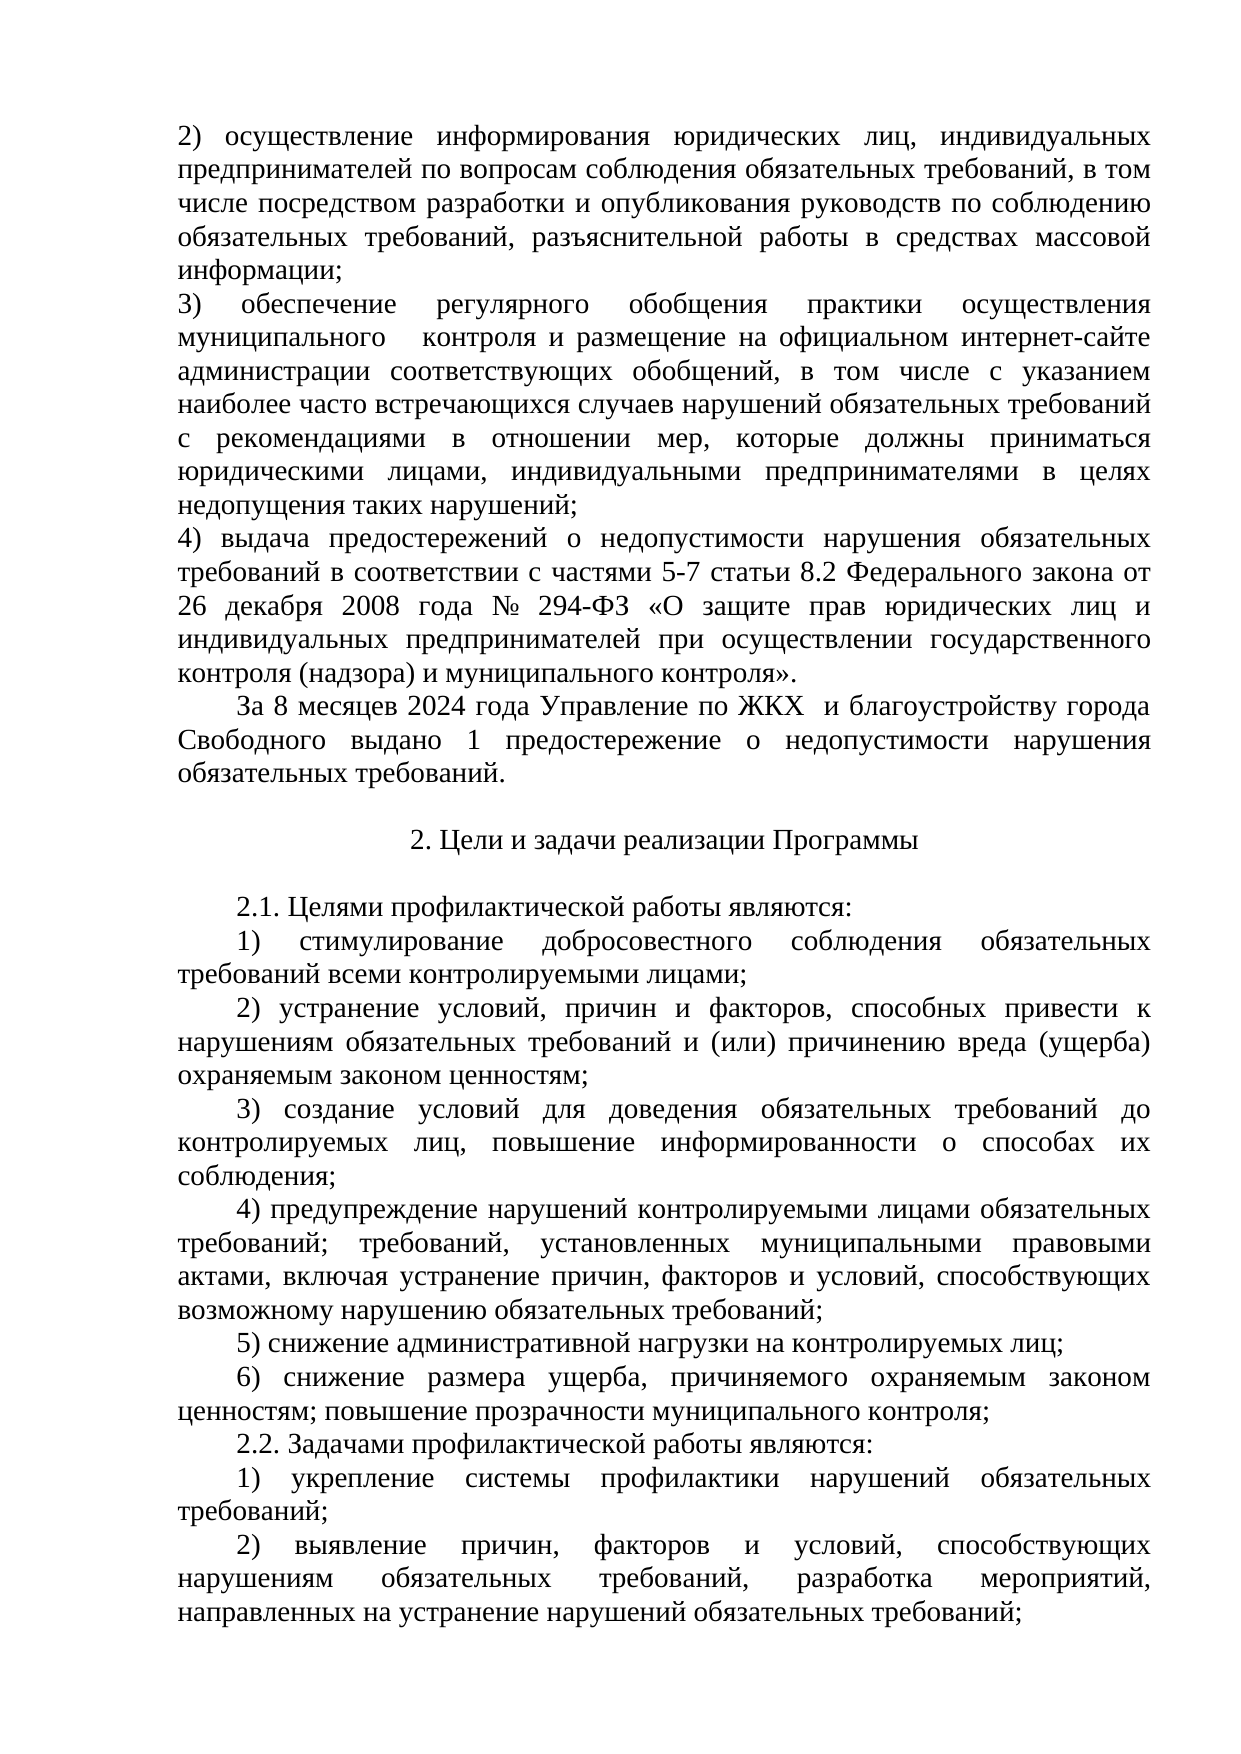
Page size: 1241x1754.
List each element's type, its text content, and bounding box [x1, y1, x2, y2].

text 4) предупреждение нарушений контролируемыми лицами обязательных требований; требований, установленных муниципальными правовыми актами, включая устранение причин, факторов и условий, способствующих возможному нарушению обязательных требований; [177, 1191, 1152, 1326]
text 2.1. Целями профилактической работы являются: [177, 889, 1152, 923]
text 2. Цели и задачи реализации Программы [177, 822, 1152, 856]
text 1) стимулирование добросовестного соблюдения обязательных требований всеми контролируемыми лицами; [177, 923, 1152, 990]
text 5) снижение административной нагрузки на контролируемых лиц; [177, 1326, 1152, 1359]
text За 8 месяцев 2024 года Управление по ЖКХ и благоустройству города Свободного выдано 1 предостережение о недопустимости нарушения обязательных требований. [177, 688, 1152, 789]
text 3) создание условий для доведения обязательных требований до контролируемых лиц, повышение информированности о способах их соблюдения; [177, 1091, 1152, 1191]
text 1) укрепление системы профилактики нарушений обязательных требований; [177, 1460, 1152, 1527]
text 2.2. Задачами профилактической работы являются: [177, 1426, 1152, 1460]
text 4) выдача предостережений о недопустимости нарушения обязательных требований в соответствии с частями 5-7 статьи 8.2 Федерального закона от 26 декабря 2008 года № 294-ФЗ «О защите прав юридических лиц и индивидуальных предпринимателей при осуществлении государственного контроля (надзора) и муниципального контроля». [177, 521, 1152, 688]
text 2) выявление причин, факторов и условий, способствующих нарушениям обязательных требований, разработка мероприятий, направленных на устранение нарушений обязательных требований; [177, 1527, 1152, 1627]
text 2) осуществление информирования юридических лиц, индивидуальных предпринимателей по вопросам соблюдения обязательных требований, в том числе посредством разработки и опубликования руководств по соблюдению обязательных требований, разъяснительной работы в средствах массовой информации; [177, 118, 1152, 286]
text 6) снижение размера ущерба, причиняемого охраняемым законом ценностям; повышение прозрачности муниципального контроля; [177, 1359, 1152, 1426]
text 3) обеспечение регулярного обобщения практики осуществления муниципального контроля и размещение на официальном интернет-сайте администрации соответствующих обобщений, в том числе с указанием наиболее часто встречающихся случаев нарушений обязательных требований с рекомендациями в отношении мер, которые должны приниматься юридическими лицами, индивидуальными предпринимателями в целях недопущения таких нарушений; [177, 286, 1152, 521]
text 2) устранение условий, причин и факторов, способных привести к нарушениям обязательных требований и (или) причинению вреда (ущерба) охраняемым законом ценностям; [177, 990, 1152, 1091]
